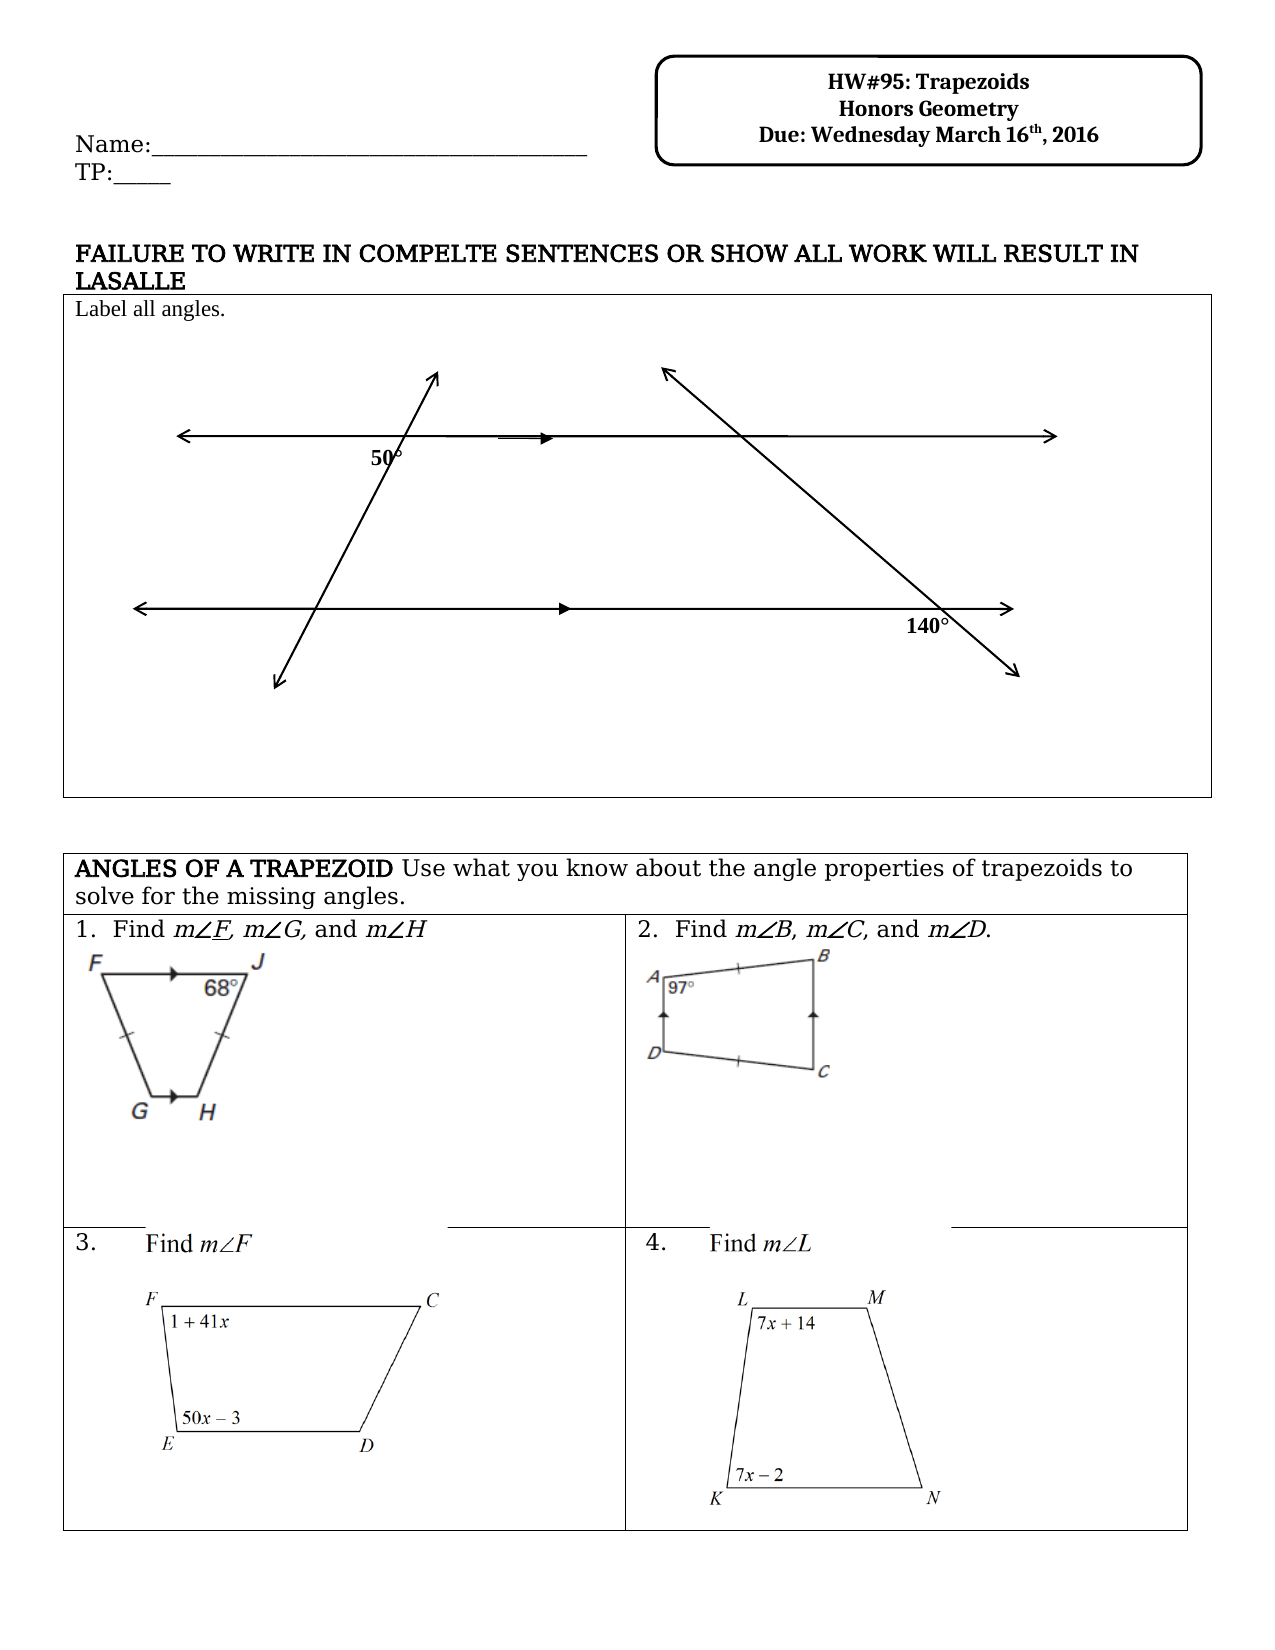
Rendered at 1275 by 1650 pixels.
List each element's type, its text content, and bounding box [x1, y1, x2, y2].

picture [145, 1227, 448, 1452]
table_cell Find mB, mC, and mD. [626, 915, 1187, 1227]
table_header Label all angles. [64, 295, 1211, 797]
text Name:______________________________________ TP:_____ [75, 130, 1200, 185]
table_cell [64, 1228, 625, 1530]
text FAILURE TO WRITE IN COMPELTE SENTENCES OR SHOW ALL WORK WILL RESULT IN LASALLE [75, 239, 1200, 294]
table_cell [626, 1228, 1187, 1530]
table_header ANGLES OF A TRAPEZOID Use what you know about the angle properties of trapezoids to solve for the missing angles. [64, 854, 1187, 914]
table_cell Find mF, mG, and mH [64, 915, 625, 1227]
picture [709, 1227, 952, 1505]
